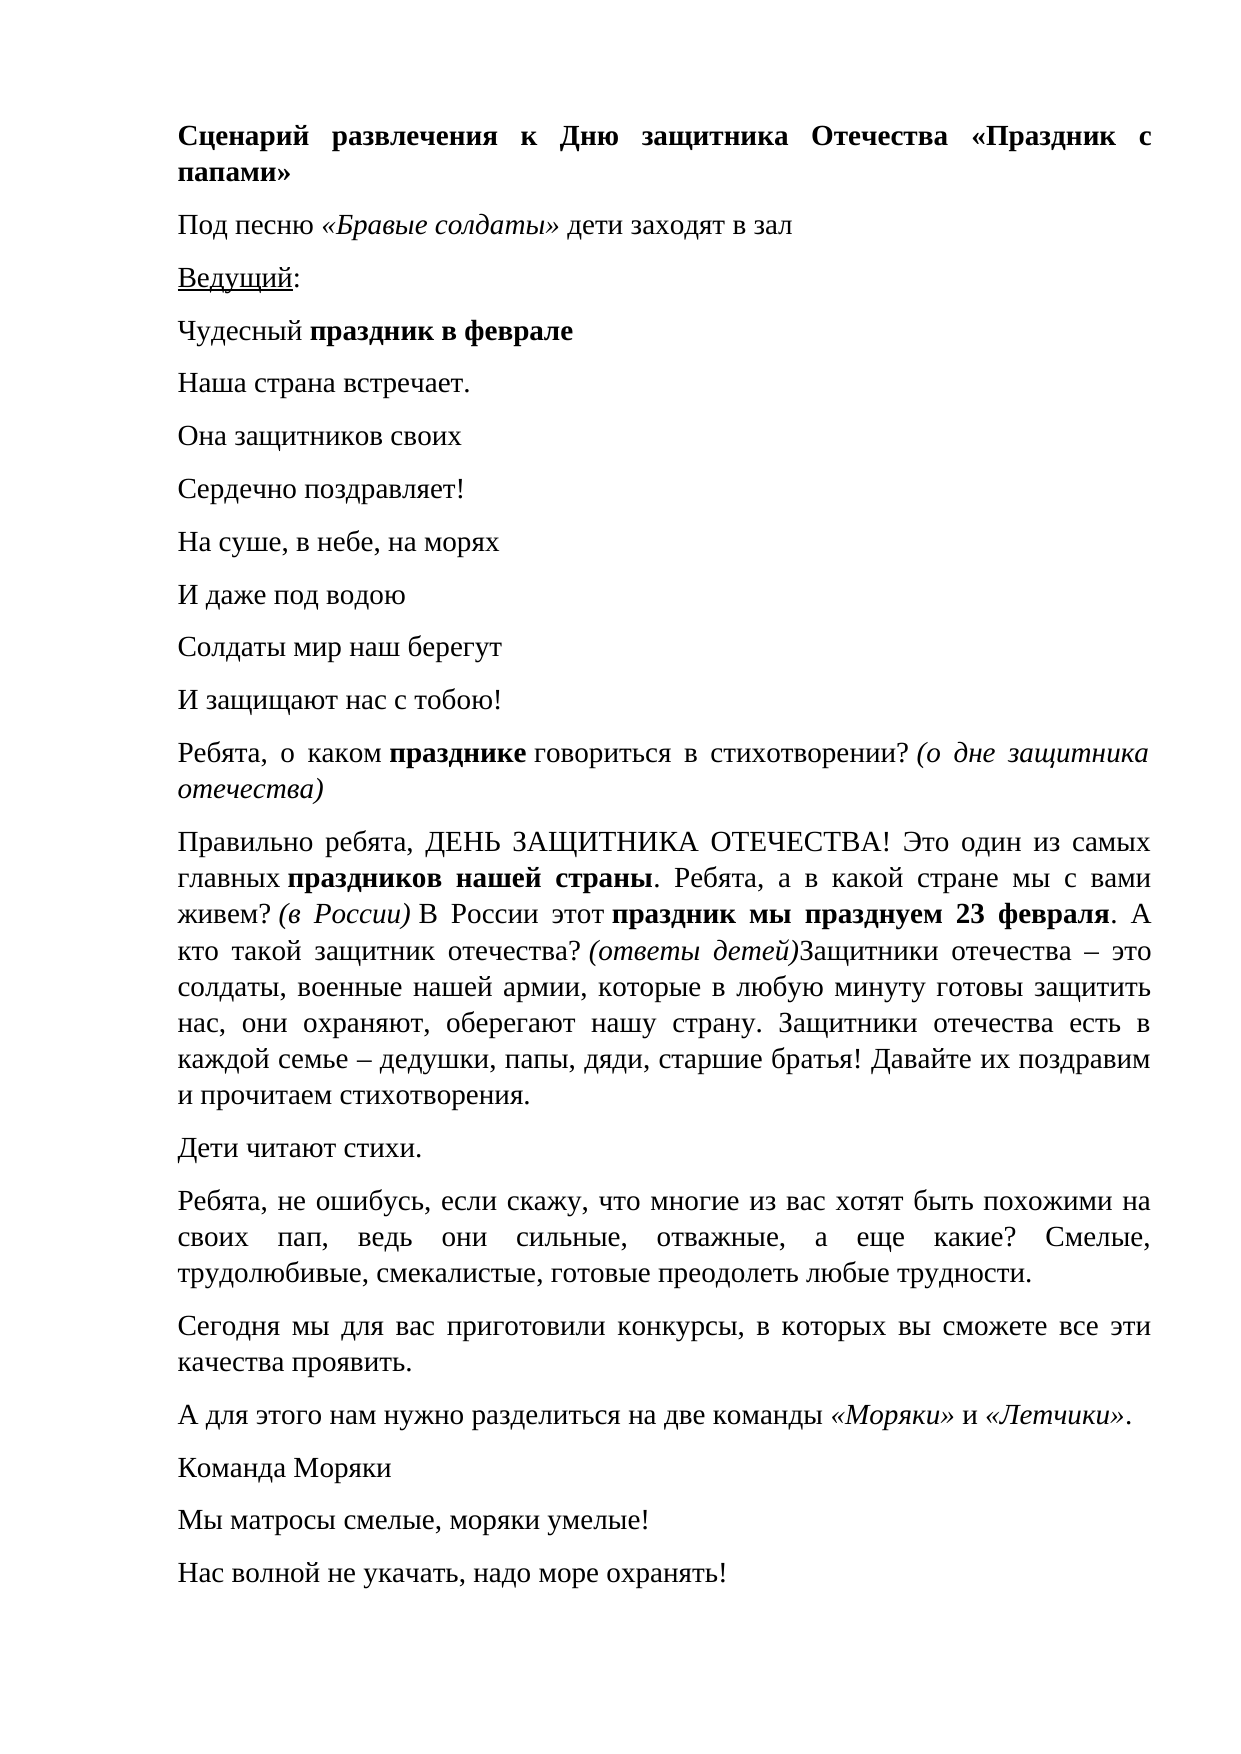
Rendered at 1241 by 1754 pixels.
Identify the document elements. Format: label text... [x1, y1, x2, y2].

text Мы матросы смелые, моряки умелые! [177, 1502, 1152, 1536]
text Солдаты мир наш берегут [177, 629, 1152, 663]
text Сегодня мы для вас приготовили конкурсы, в которых вы сможете все эти качества проявить. [177, 1308, 1152, 1378]
text Команда Моряки [177, 1450, 1152, 1483]
text Она защитников своих [177, 418, 1152, 452]
text Правильно ребята, ДЕНЬ ЗАЩИТНИКА ОТЕЧЕСТВА! Это один из самых главных праздников нашей страны. Ребята, а в какой стране мы с вами живем? (в России) В России этот праздник мы празднуем 23 февраля. А кто такой защитник отечества? (ответы детей)Защитники отечества – это солдаты, военные нашей армии, которые в любую минуту готовы защитить нас, они охраняют, оберегают нашу страну. Защитники отечества есть в каждой семье – дедушки, папы, дяди, старшие братья! Давайте их поздравим и прочитаем стихотворения. [177, 824, 1152, 1111]
text Ребята, о каком празднике говориться в стихотворении? (о дне защитника отечества) [177, 735, 1152, 805]
text И даже под водою [177, 577, 1152, 610]
text Под песню «Бравые солдаты» дети заходят в зал [177, 207, 1152, 241]
text Чудесный праздник в феврале [177, 313, 1152, 346]
text И защищают нас с тобою! [177, 682, 1152, 716]
text Дети читают стихи. [177, 1130, 1152, 1163]
text А для этого нам нужно разделиться на две команды «Моряки» и «Летчики». [177, 1397, 1152, 1430]
text На суше, в небе, на морях [177, 524, 1152, 557]
text Ребята, не ошибусь, если скажу, что многие из вас хотят быть похожими на своих пап, ведь они сильные, отважные, а еще какие? Смелые, трудолюбивые, смекалистые, готовые преодолеть любые трудности. [177, 1183, 1152, 1289]
text Ведущий: [177, 260, 1152, 293]
text Наша страна встречает. [177, 366, 1152, 399]
text Сценарий развлечения к Дню защитника Отечества «Праздник с папами» [177, 118, 1152, 188]
text Сердечно поздравляет! [177, 471, 1152, 505]
text Нас волной не укачать, надо море охранять! [177, 1555, 1152, 1589]
